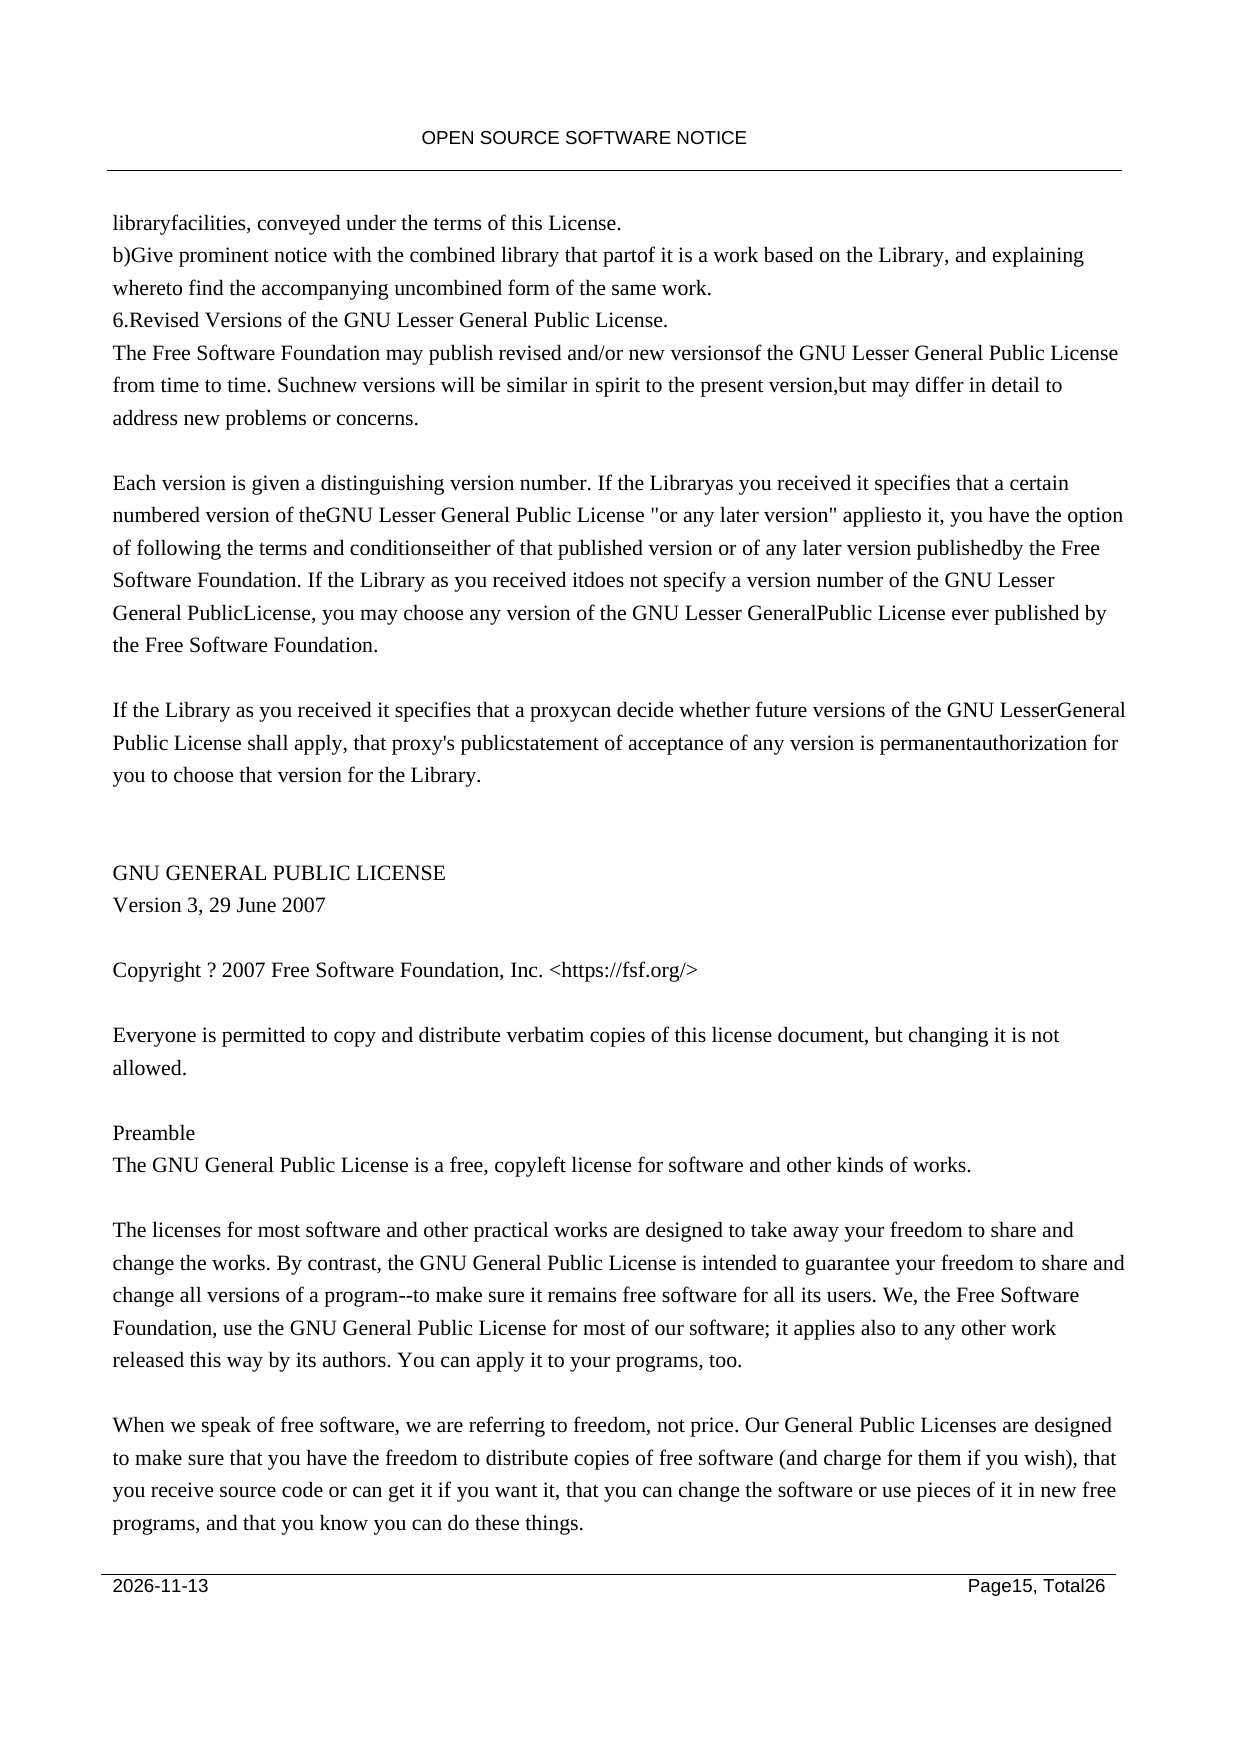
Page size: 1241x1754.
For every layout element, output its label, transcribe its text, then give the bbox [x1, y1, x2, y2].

text 6.Revised Versions of the GNU Lesser General Public License. [112, 304, 1128, 336]
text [112, 694, 1128, 1539]
text The Free Software Foundation may publish revised and/or new versionsof the GNU Lesser General Public License from time to time. Suchnew versions will be similar in spirit to the present version,but may differ in detail to address new problems or concerns. [112, 336, 1128, 434]
text b)Give prominent notice with the combined library that partof it is a work based on the Library, and explaining whereto find the accompanying uncombined form of the same work. [112, 239, 1128, 304]
text Each version is given a distinguishing version number. If the Libraryas you received it specifies that a certain numbered version of theGNU Lesser General Public License "or any later version" appliesto it, you have the option of following the terms and conditionseither of that published version or of any later version publishedby the Free Software Foundation. If the Library as you received itdoes not specify a version number of the GNU Lesser General PublicLicense, you may choose any version of the GNU Lesser GeneralPublic License ever published by the Free Software Foundation. [112, 466, 1128, 661]
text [112, 206, 1128, 239]
